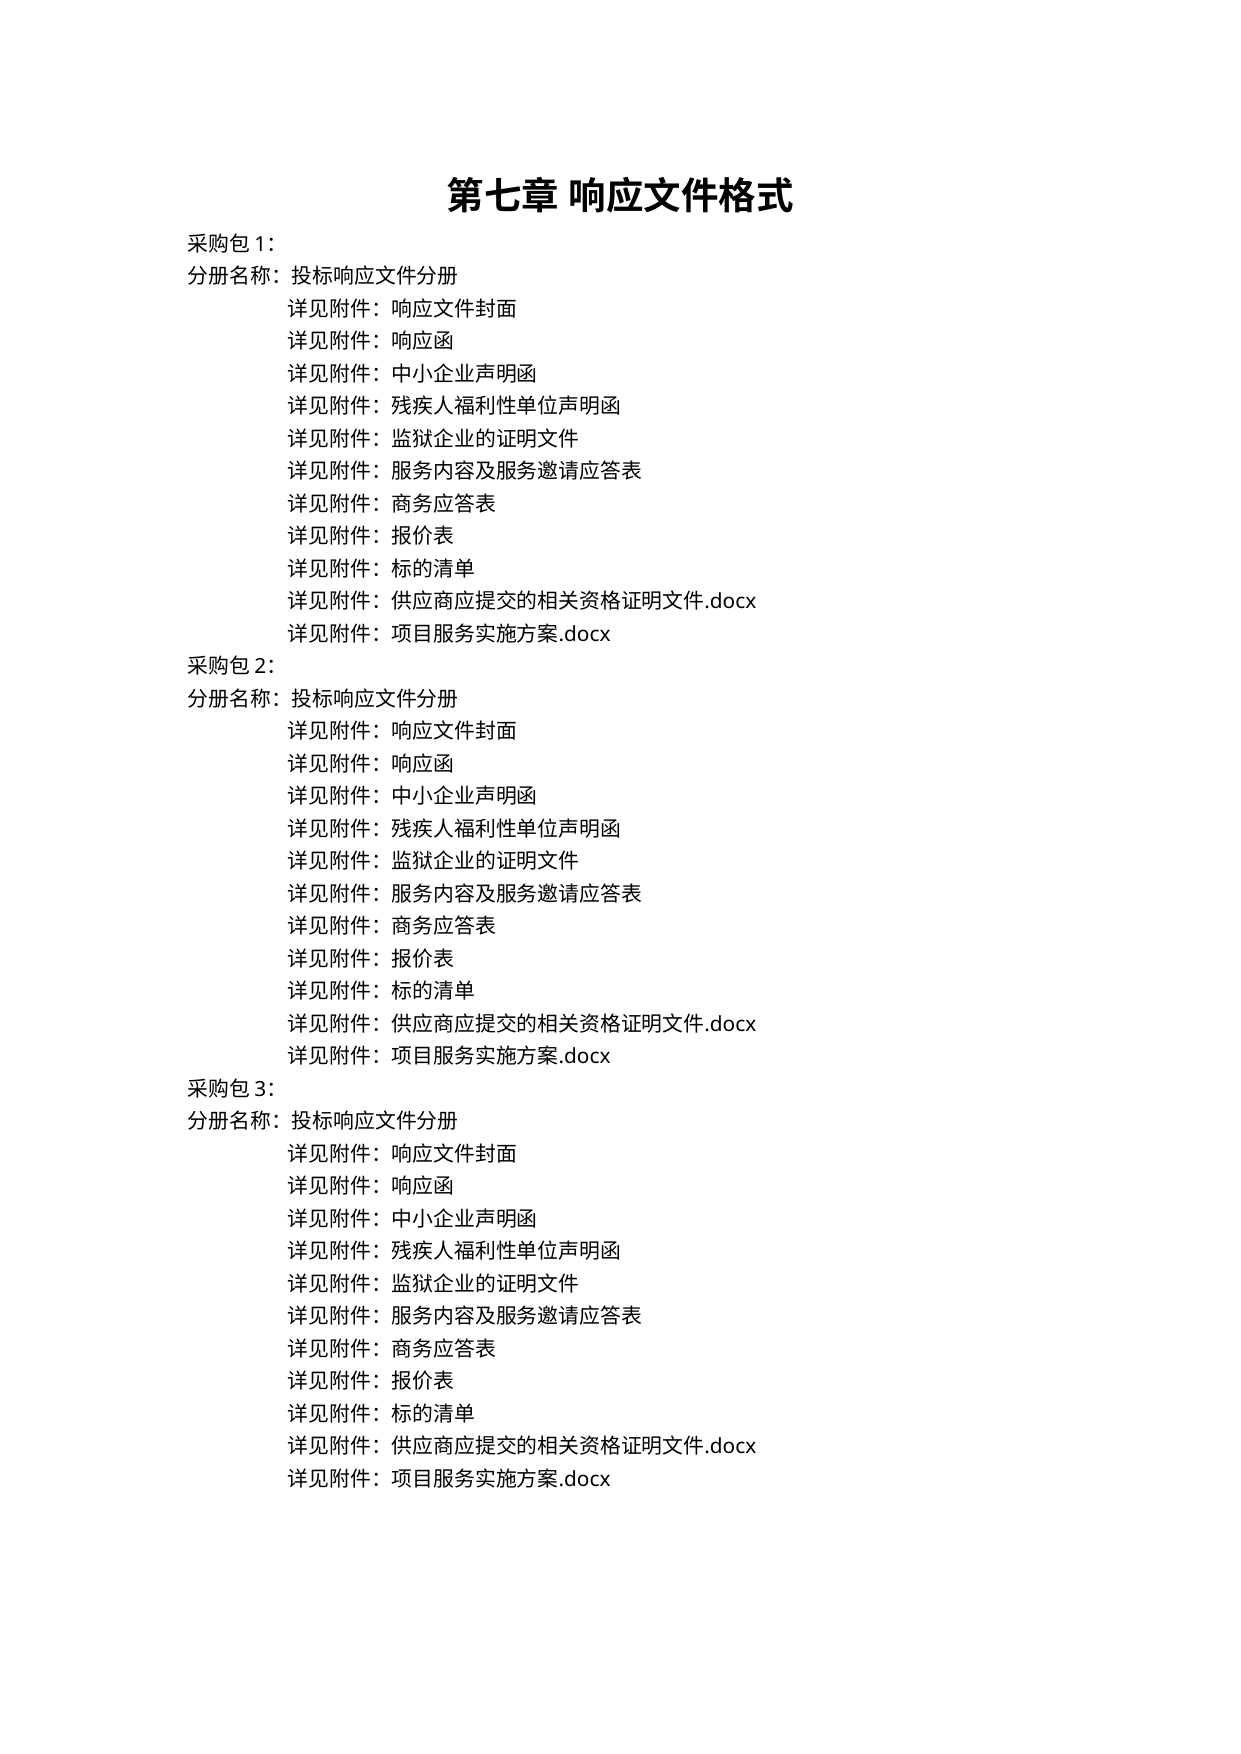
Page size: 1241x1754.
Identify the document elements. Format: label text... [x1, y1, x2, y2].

text 详见附件：供应商应提交的相关资格证明文件.docx [187, 1429, 1053, 1462]
text 采购包1： [187, 227, 1053, 259]
text 详见附件：监狱企业的证明文件 [187, 844, 1053, 877]
text 详见附件：中小企业声明函 [187, 779, 1053, 812]
text 详见附件：响应文件封面 [187, 714, 1053, 747]
text 详见附件：项目服务实施方案.docx [187, 1462, 1053, 1494]
text 详见附件：残疾人福利性单位声明函 [187, 389, 1053, 422]
text 详见附件：中小企业声明函 [187, 1202, 1053, 1234]
text 采购包3： [187, 1072, 1053, 1104]
text 详见附件：供应商应提交的相关资格证明文件.docx [187, 584, 1053, 617]
text 详见附件：商务应答表 [187, 1332, 1053, 1364]
text 详见附件：监狱企业的证明文件 [187, 1267, 1053, 1299]
text 详见附件：服务内容及服务邀请应答表 [187, 877, 1053, 909]
text 详见附件：监狱企业的证明文件 [187, 422, 1053, 454]
text 详见附件：响应函 [187, 747, 1053, 779]
text 详见附件：残疾人福利性单位声明函 [187, 1234, 1053, 1267]
text 详见附件：中小企业声明函 [187, 357, 1053, 389]
text 详见附件：报价表 [187, 942, 1053, 974]
text 第七章 响应文件格式 [187, 162, 1053, 227]
text 详见附件：项目服务实施方案.docx [187, 1039, 1053, 1072]
text 详见附件：商务应答表 [187, 909, 1053, 942]
text 详见附件：供应商应提交的相关资格证明文件.docx [187, 1007, 1053, 1039]
text 详见附件：标的清单 [187, 1397, 1053, 1429]
text 详见附件：响应函 [187, 324, 1053, 357]
text 详见附件：响应函 [187, 1169, 1053, 1202]
text 分册名称：投标响应文件分册 [187, 259, 1053, 292]
text 详见附件：标的清单 [187, 974, 1053, 1007]
text 采购包2： [187, 649, 1053, 682]
text 详见附件：响应文件封面 [187, 292, 1053, 324]
text 详见附件：报价表 [187, 1364, 1053, 1397]
text 详见附件：商务应答表 [187, 487, 1053, 519]
text 详见附件：项目服务实施方案.docx [187, 617, 1053, 649]
text 详见附件：报价表 [187, 519, 1053, 552]
text 详见附件：服务内容及服务邀请应答表 [187, 454, 1053, 487]
text 分册名称：投标响应文件分册 [187, 682, 1053, 714]
text 详见附件：标的清单 [187, 552, 1053, 584]
text 详见附件：服务内容及服务邀请应答表 [187, 1299, 1053, 1332]
text 分册名称：投标响应文件分册 [187, 1104, 1053, 1137]
text 详见附件：残疾人福利性单位声明函 [187, 812, 1053, 844]
text 详见附件：响应文件封面 [187, 1137, 1053, 1169]
